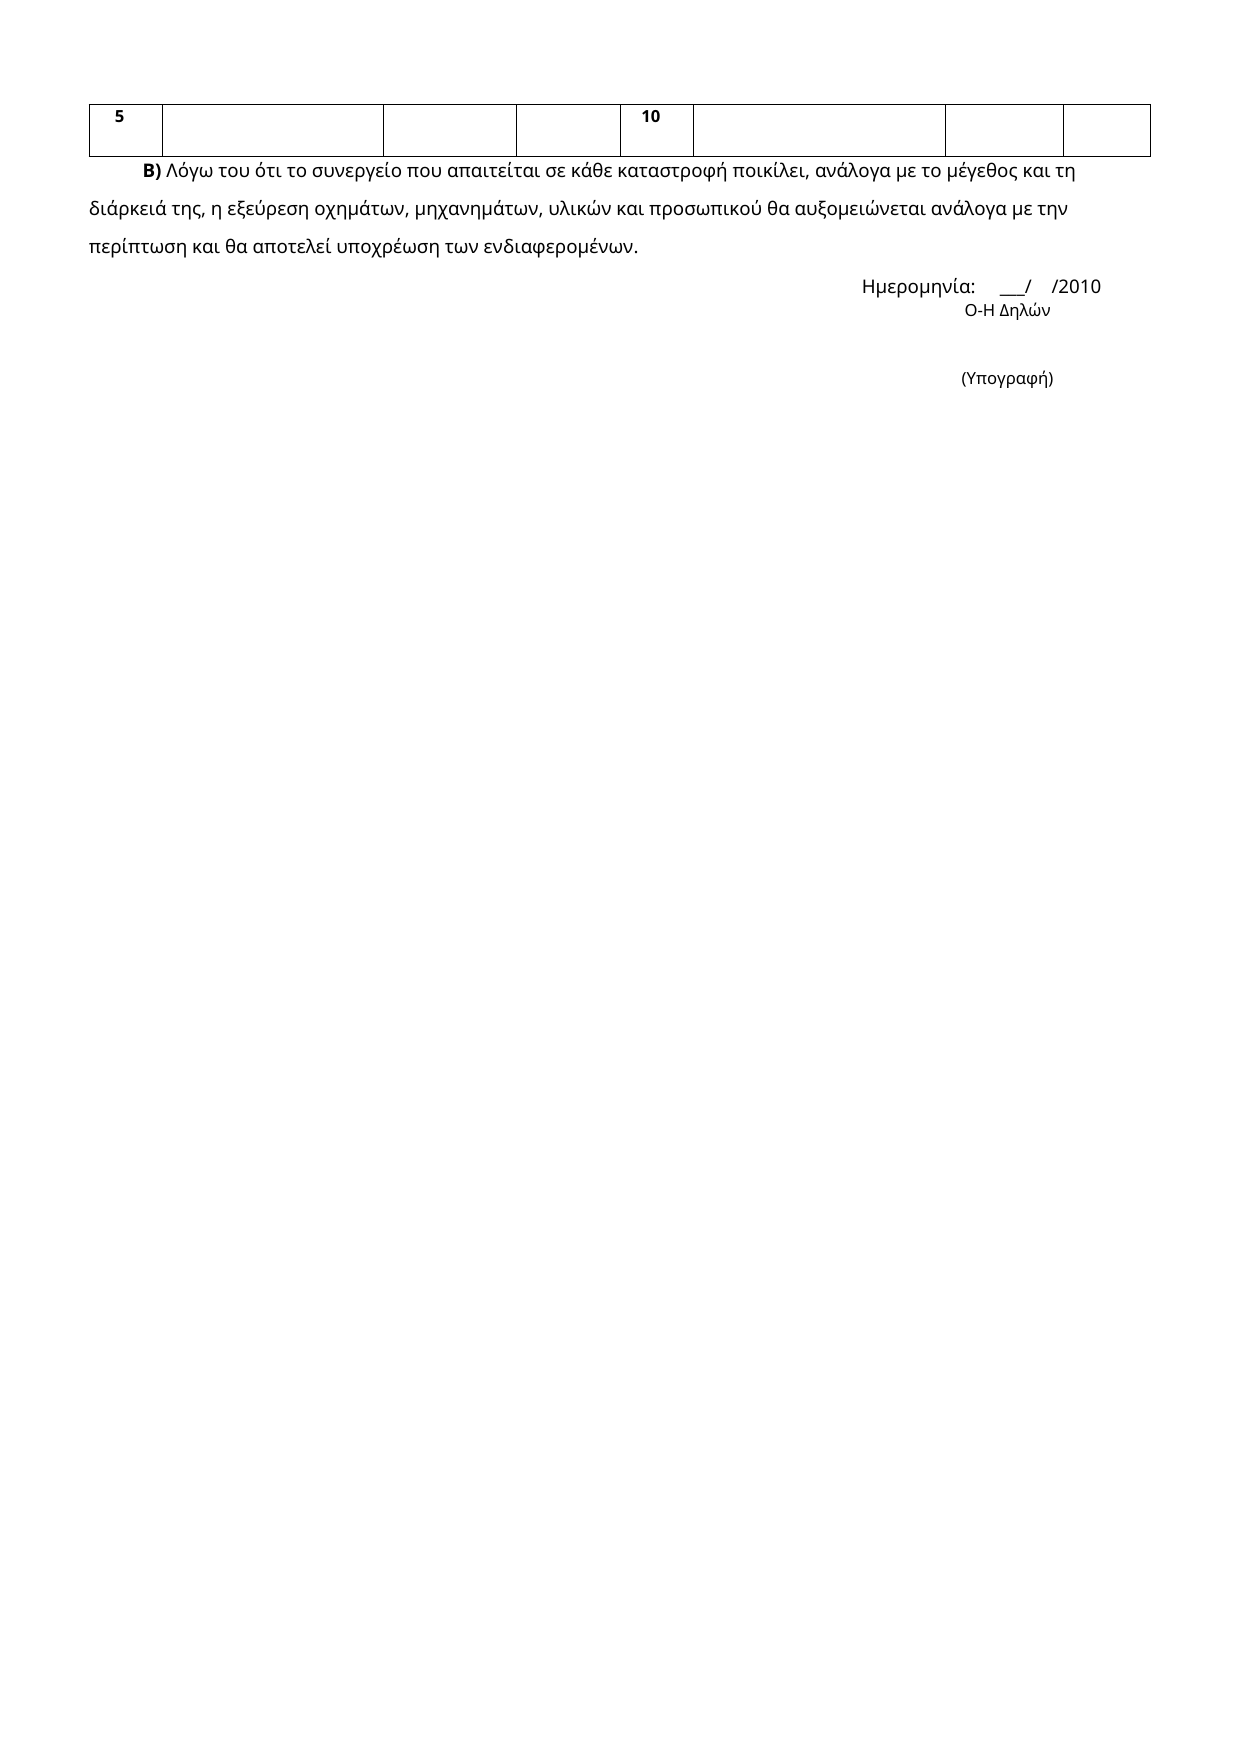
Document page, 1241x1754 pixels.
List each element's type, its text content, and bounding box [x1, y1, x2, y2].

text Ημερομηνία: ___/ /2010 [89, 273, 1101, 299]
text Ο-Η Δηλών [914, 299, 1101, 322]
text (Υπογραφή) [914, 367, 1101, 390]
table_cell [78, 103, 1163, 273]
